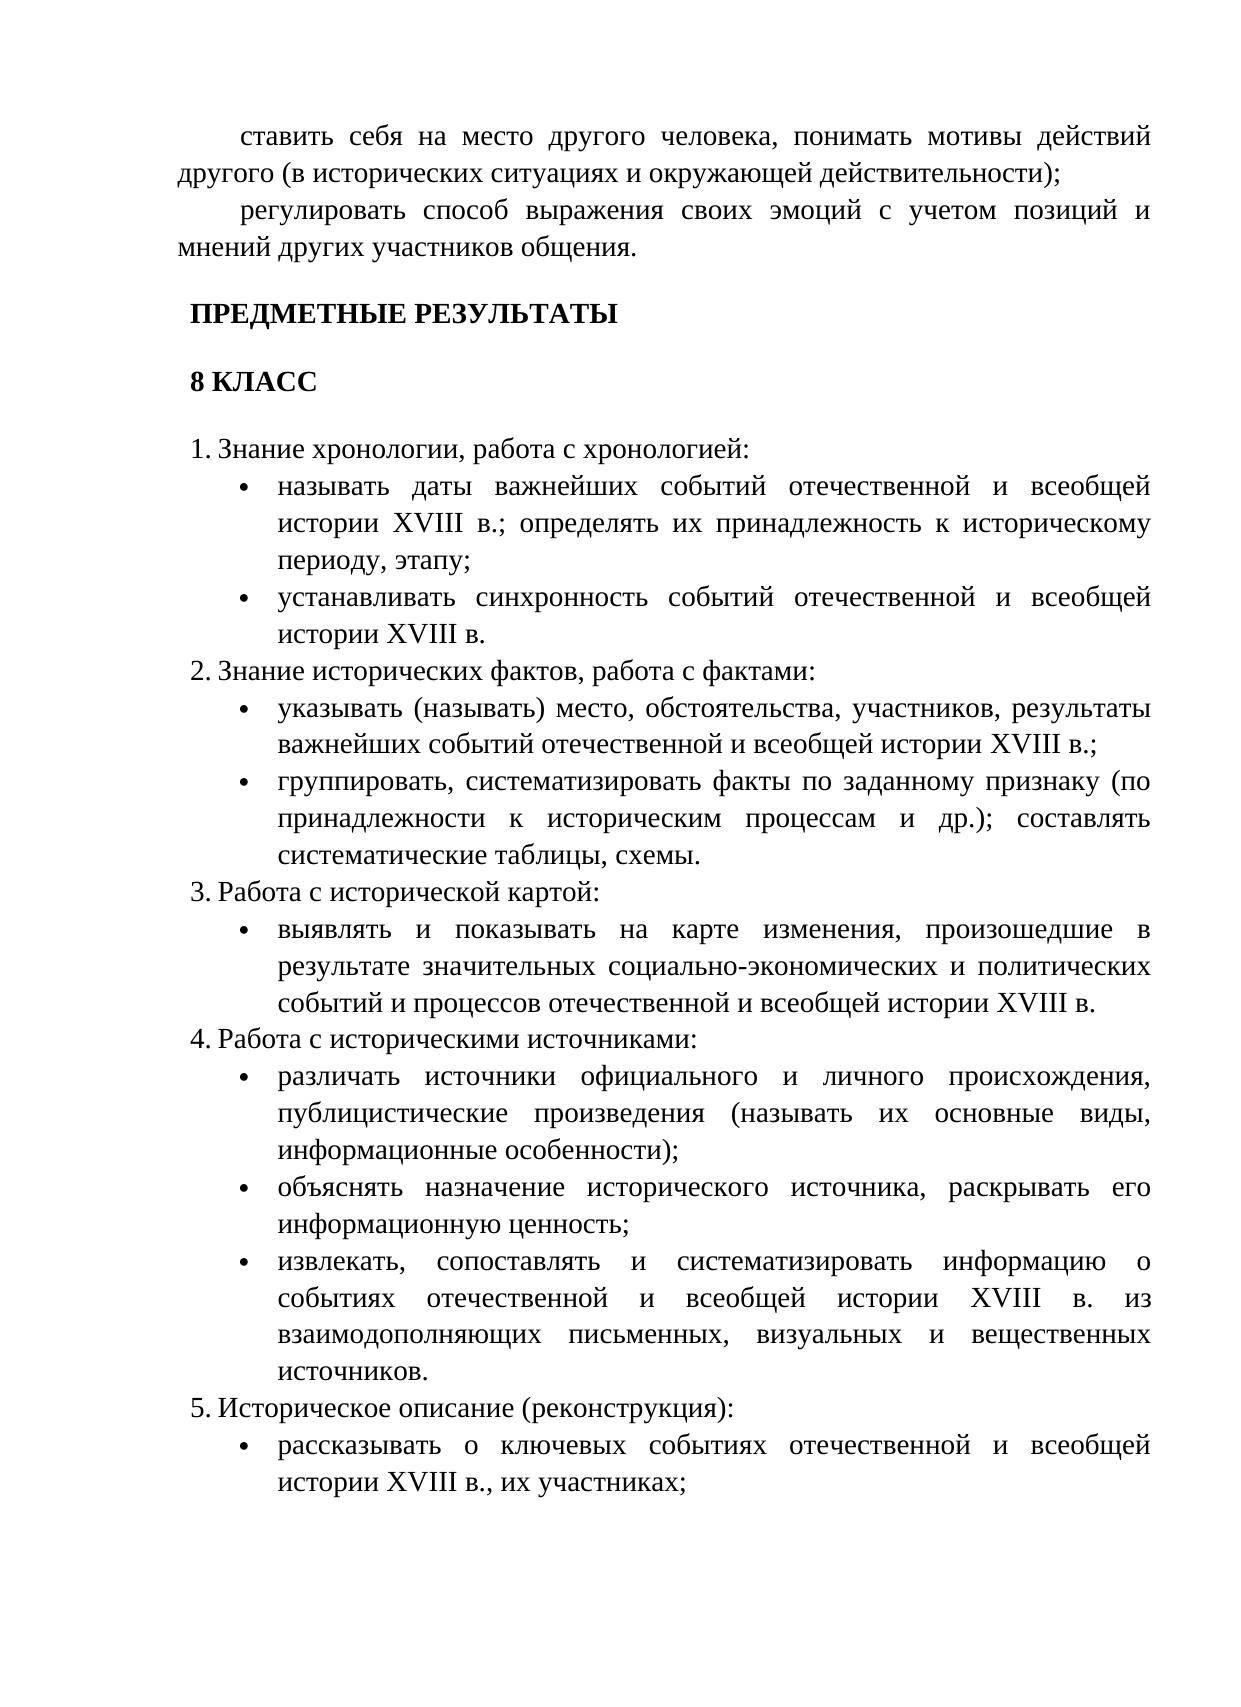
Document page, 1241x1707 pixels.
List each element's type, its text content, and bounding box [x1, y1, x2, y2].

text 8 КЛАСС [190, 364, 1152, 397]
text ставить себя на место другого человека, понимать мотивы действий другого (в исторических ситуациях и окружающей действительности); [177, 118, 1152, 188]
list группировать, систематизировать факты по заданному признаку (по принадлежности к историческим процессам и др.); составлять систематические таблицы, схемы. [240, 763, 1152, 871]
list рассказывать о ключевых событиях отечественной и всеобщей истории XVIII в., их участниках; [240, 1427, 1152, 1498]
list выявлять и показывать на карте изменения, произошедшие в результате значительных социально-экономических и политических событий и процессов отечественной и всеобщей истории XVIII в. [240, 911, 1152, 1018]
list извлекать, сопоставлять и систематизировать информацию о событиях отечественной и всеобщей истории XVIII в. из взаимодополняющих письменных, визуальных и вещественных источников. [240, 1243, 1152, 1387]
text регулировать способ выражения своих эмоций с учетом позиций и мнений других участников общения. [177, 192, 1152, 262]
text 3. Работа с исторической картой: [190, 874, 1152, 908]
text 2. Знание исторических фактов, работа с фактами: [190, 653, 1152, 686]
list указывать (называть) место, обстоятельства, участников, результаты важнейших событий отечественной и всеобщей истории XVIII в.; [240, 690, 1152, 760]
list устанавливать синхронность событий отечественной и всеобщей истории XVIII в. [240, 579, 1152, 649]
list называть даты важнейших событий отечественной и всеобщей истории XVIII в.; определять их принадлежность к историческому периоду, этапу; [240, 468, 1152, 576]
text 1. Знание хронологии, работа с хронологией: [190, 432, 1152, 465]
text 5. Историческое описание (реконструкция): [190, 1390, 1152, 1424]
list различать источники официального и личного происхождения, публицистические произведения (называть их основные виды, информационные особенности); [240, 1058, 1152, 1166]
text 4. Работа с историческими источниками: [190, 1022, 1152, 1055]
list объяснять назначение исторического источника, раскрывать его информационную ценность; [240, 1169, 1152, 1239]
text ПРЕДМЕТНЫЕ РЕЗУЛЬТАТЫ [190, 296, 1152, 330]
